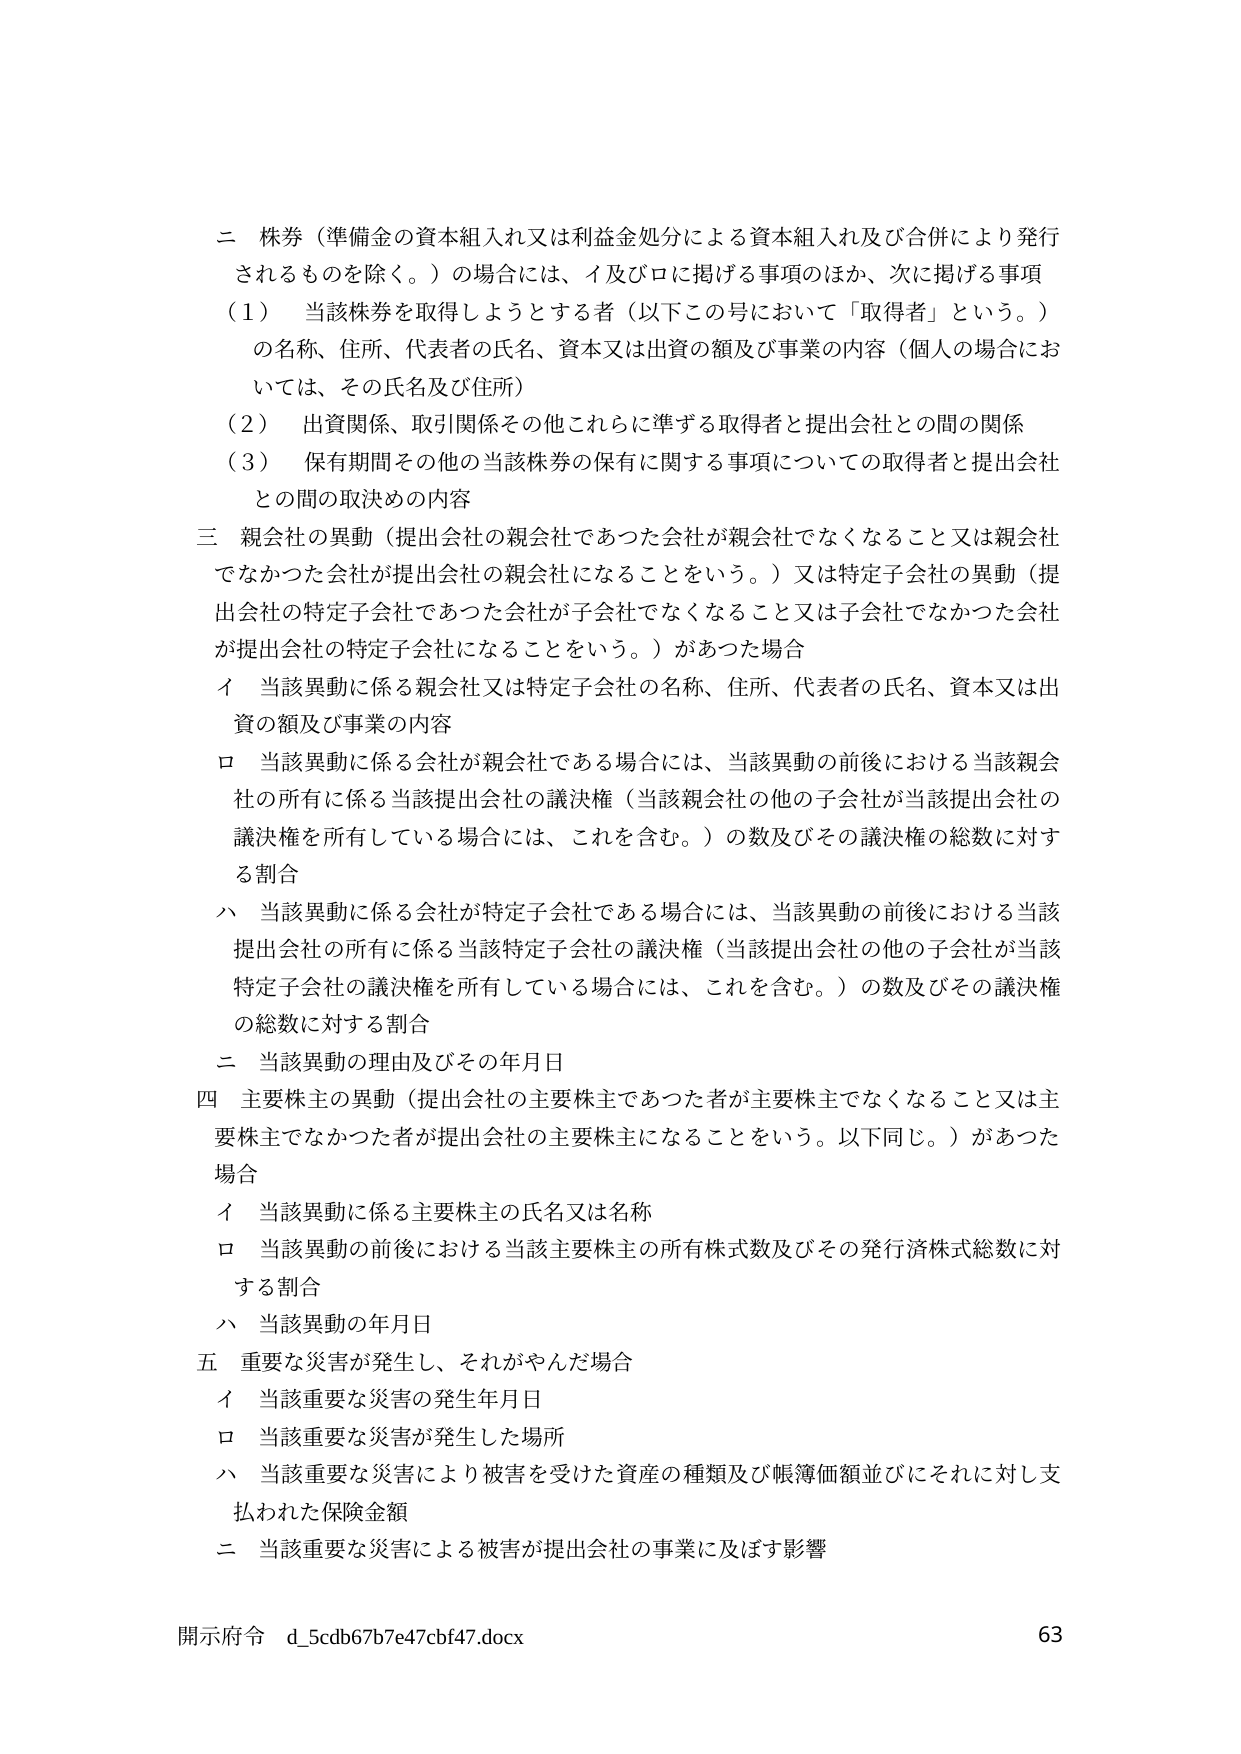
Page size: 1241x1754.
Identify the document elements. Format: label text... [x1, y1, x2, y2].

text 四 主要株主の異動（提出会社の主要株主であつた者が主要株主でなくなること又は主要株主でなかつた者が提出会社の主要株主になることをいう。以下同じ。）があつた場合 [196, 1079, 1063, 1192]
text （３） 保有期間その他の当該株券の保有に関する事項についての取得者と提出会社との間の取決めの内容 [215, 442, 1063, 517]
text ロ 当該異動の前後における当該主要株主の所有株式数及びその発行済株式総数に対する割合 [215, 1229, 1063, 1304]
text ロ 当該重要な災害が発生した場所 [215, 1417, 1063, 1454]
text ニ 株券（準備金の資本組入れ又は利益金処分による資本組入れ及び合併により発行されるものを除く。）の場合には、イ及びロに掲げる事項のほか、次に掲げる事項 [215, 217, 1063, 292]
text 三 親会社の異動（提出会社の親会社であつた会社が親会社でなくなること又は親会社でなかつた会社が提出会社の親会社になることをいう。）又は特定子会社の異動（提出会社の特定子会社であつた会社が子会社でなくなること又は子会社でなかつた会社が提出会社の特定子会社になることをいう。）があつた場合 [196, 517, 1063, 667]
text イ 当該異動に係る主要株主の氏名又は名称 [215, 1192, 1063, 1229]
text ニ 当該異動の理由及びその年月日 [215, 1042, 1063, 1079]
text ハ 当該異動の年月日 [215, 1304, 1063, 1342]
text イ 当該異動に係る親会社又は特定子会社の名称、住所、代表者の氏名、資本又は出資の額及び事業の内容 [215, 667, 1063, 742]
text ハ 当該異動に係る会社が特定子会社である場合には、当該異動の前後における当該提出会社の所有に係る当該特定子会社の議決権（当該提出会社の他の子会社が当該特定子会社の議決権を所有している場合には、これを含む。）の数及びその議決権の総数に対する割合 [215, 892, 1063, 1042]
text ロ 当該異動に係る会社が親会社である場合には、当該異動の前後における当該親会社の所有に係る当該提出会社の議決権（当該親会社の他の子会社が当該提出会社の議決権を所有している場合には、これを含む。）の数及びその議決権の総数に対する割合 [215, 742, 1063, 892]
text （１） 当該株券を取得しようとする者（以下この号において「取得者」という。）の名称、住所、代表者の氏名、資本又は出資の額及び事業の内容（個人の場合においては、その氏名及び住所） [215, 292, 1063, 404]
text ニ 当該重要な災害による被害が提出会社の事業に及ぼす影響 [215, 1529, 1063, 1567]
text イ 当該重要な災害の発生年月日 [215, 1379, 1063, 1417]
text （２） 出資関係、取引関係その他これらに準ずる取得者と提出会社との間の関係 [215, 404, 1063, 442]
text ハ 当該重要な災害により被害を受けた資産の種類及び帳簿価額並びにそれに対し支払われた保険金額 [215, 1454, 1063, 1529]
text 五 重要な災害が発生し、それがやんだ場合 [196, 1342, 1063, 1379]
